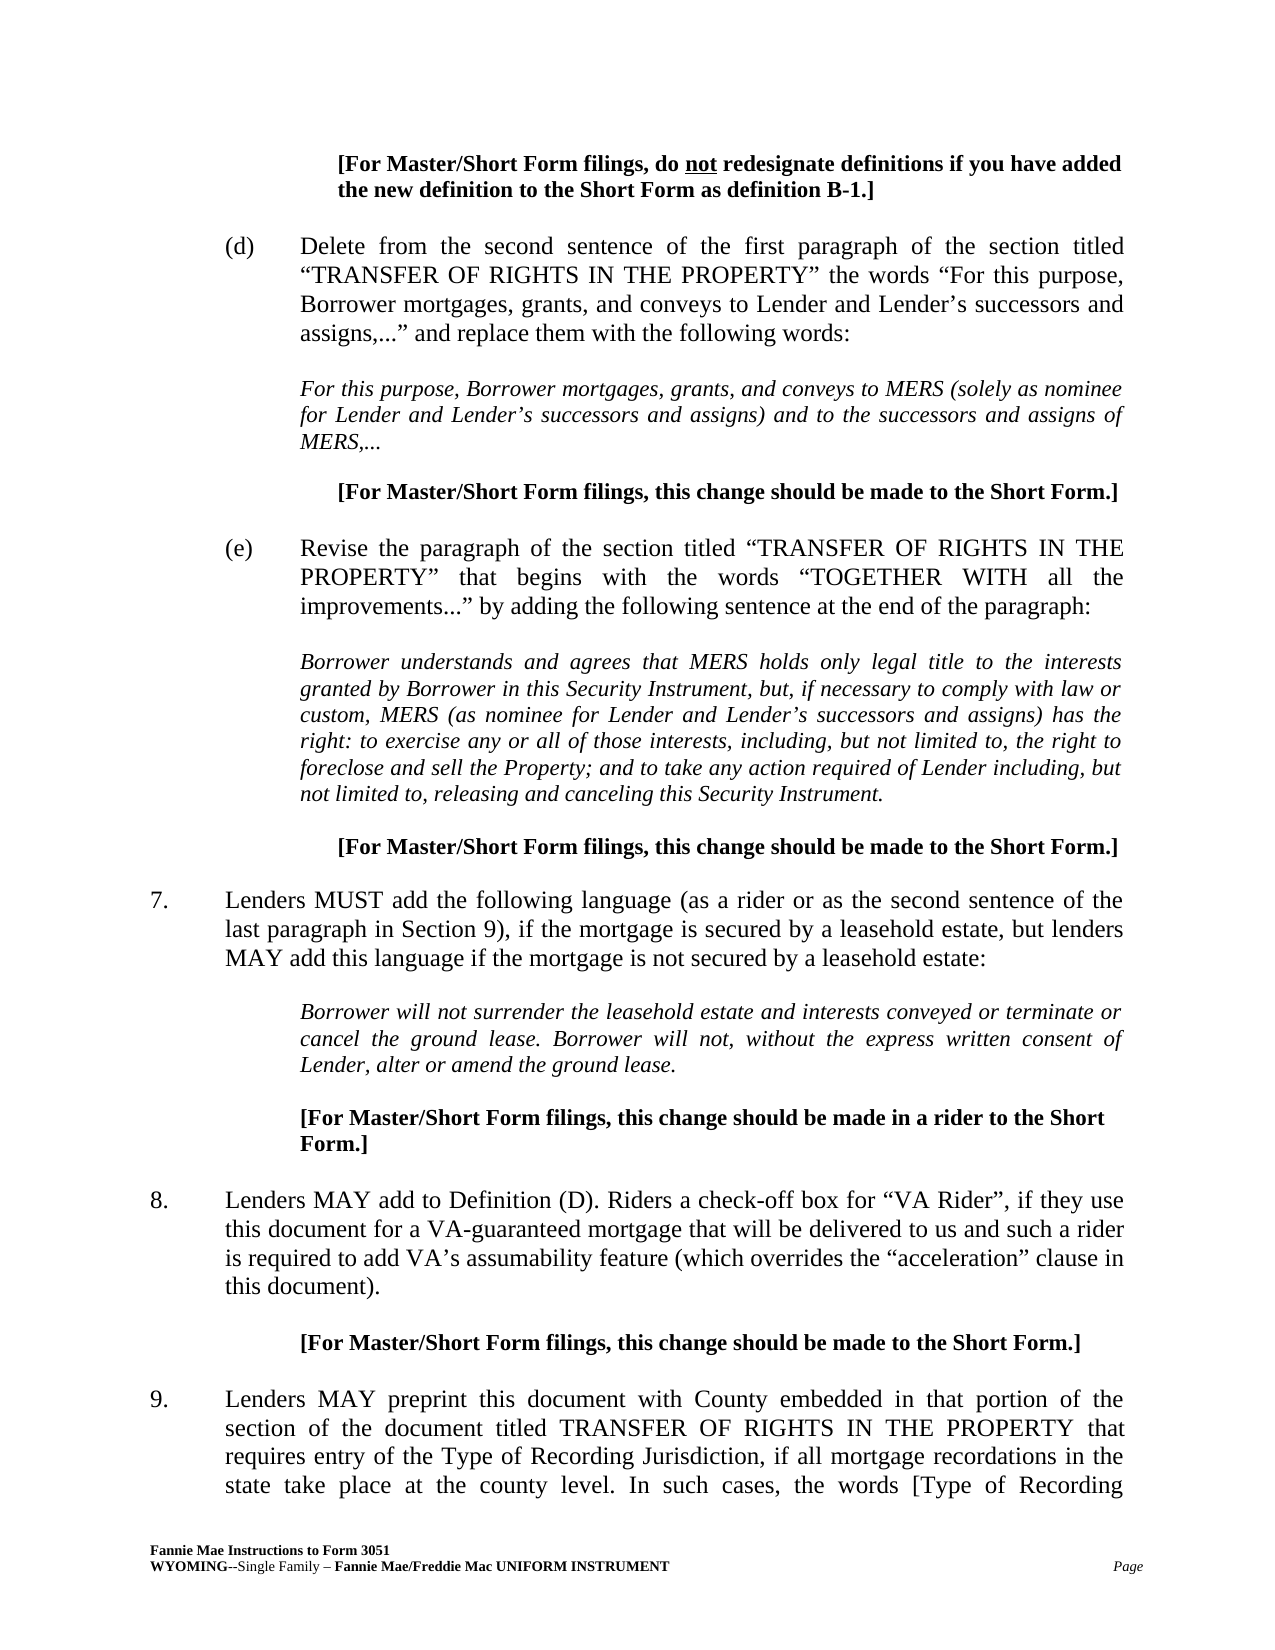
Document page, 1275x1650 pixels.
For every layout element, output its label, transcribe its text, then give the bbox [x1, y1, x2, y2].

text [150, 1384, 1125, 1499]
text Borrower will not surrender the leasehold estate and interests conveyed or terminate or cancel the ground lease. Borrower will not, without the express written consent of Lender, alter or amend the ground lease. [300, 998, 1125, 1077]
text [For Master/Short Form filings, this change should be made in a rider to the Short Form.] [300, 1104, 1125, 1156]
text 7. Lenders MUST add the following language (as a rider or as the second sentence of the last paragraph in Section 9), if the mortgage is secured by a leasehold estate, but lenders add this language if the mortgage is not secured by a leasehold estate: [150, 886, 1125, 972]
text (d) Delete from the second sentence of the first paragraph of the section titled “TRANSFER OF RIGHTS IN THE PROPERTY” the words “For this purpose, Borrower mortgages, grants, and conveys to Lender and Lender’s successors and assigns,...” and replace them with the following words: [225, 231, 1125, 346]
text [For Master/Short Form filings, this change should be made to the Short Form.] [337, 478, 1125, 505]
text [For Master/Short Form filings, this change should be made to the Short Form.] [300, 1329, 1125, 1355]
text For this purpose, Borrower mortgages, grants, and conveys to MERS (solely as nominee for Lender and Lender’s successors and assigns) and to the successors and assigns of MERS,... [300, 375, 1125, 454]
text [For Master/Short Form filings, do not redesignate definitions if you have added the new definition to the Short Form as definition B-1.] [337, 150, 1125, 203]
text Borrower understands and agrees that MERS holds only legal title to the interests granted by Borrower in this Security Instrument, but, if necessary to comply with law or custom, MERS (as nominee for Lender and Lender’s successors and assigns) has the right: to exercise any or all of those interests, including, but not limited to, the right to foreclose and sell the Property; and to take any action required of Lender including, but not limited to, releasing and canceling this Security Instrument. [300, 648, 1125, 807]
text (e) Revise the paragraph of the section titled “TRANSFER OF RIGHTS IN THE PROPERTY” that begins with the words “TOGETHER WITH all the improvements...” by adding the following sentence at the end of the paragraph: [225, 533, 1125, 620]
text [For Master/Short Form filings, this change should be made to the Short Form.] [337, 833, 1125, 859]
text 8. Lenders add to Definition (D). Riders a check-off box for “VA Rider”, if they use this document for a VA-guaranteed mortgage that will be delivered to us and such a rider is required to add VA’s assumability feature (which overrides the “acceleration” clause in this document). [150, 1185, 1125, 1300]
